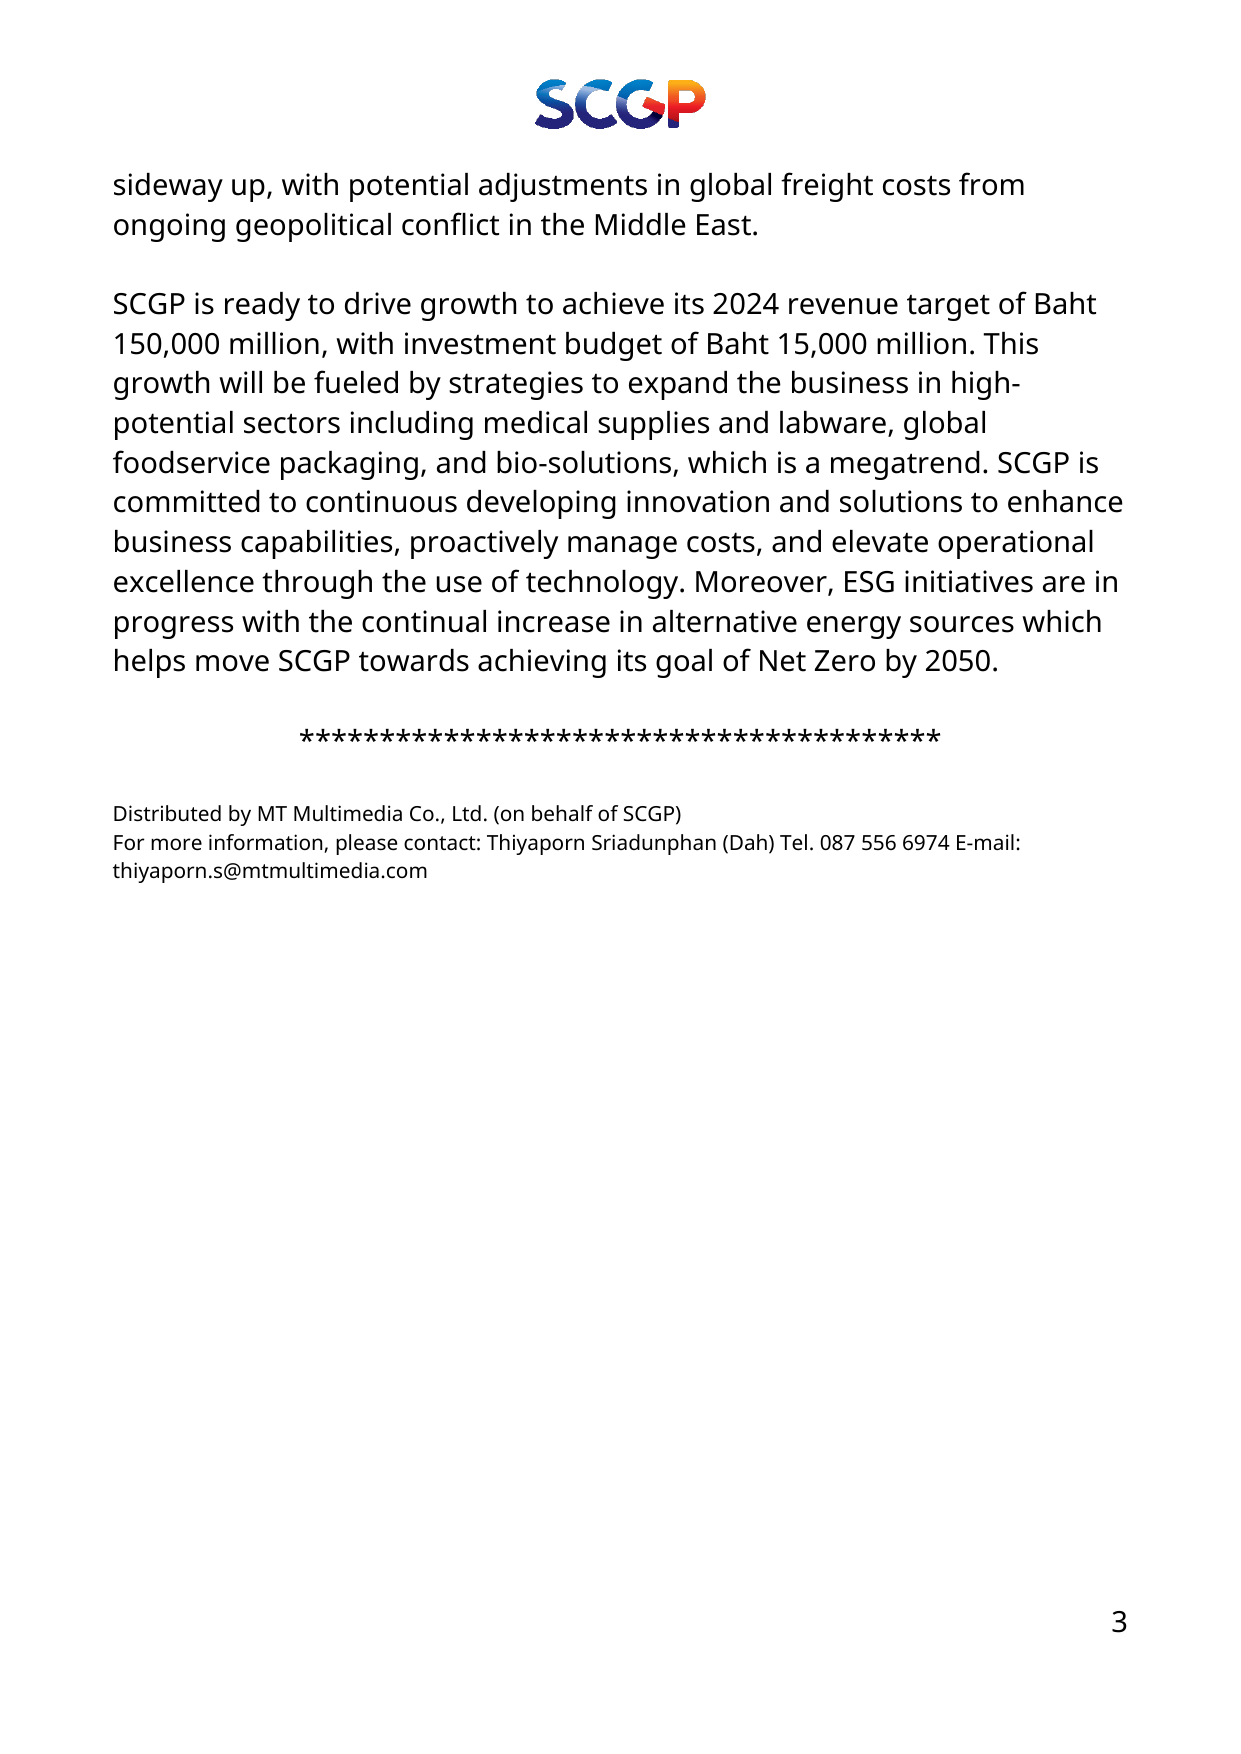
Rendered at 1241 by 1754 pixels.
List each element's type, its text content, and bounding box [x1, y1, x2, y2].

text SCGP is ready to drive growth to achieve its 2024 revenue target of Baht 150,000 million, with investment budget of Baht 15,000 million. This growth will be fueled by strategies to expand the business in high-potential sectors including medical supplies and labware, global foodservice packaging, and bio-solutions, which is a megatrend. SCGP is committed to continuous developing innovation and solutions to enhance business capabilities, proactively manage costs, and elevate operational excellence through the use of technology. Moreover, ESG initiatives are in progress with the continual increase in alternative energy sources which helps move SCGP towards achieving its goal of Net Zero by 2050. [112, 283, 1128, 680]
text For more information, please contact: Thiyaporn Sriadunphan (Dah) Tel. 087 556 6974 E-mail: thiyaporn.s@mtmultimedia.com [112, 828, 1128, 884]
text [112, 164, 1128, 244]
text Distributed by MT Multimedia Co., Ltd. (on behalf of SCGP) [112, 799, 1128, 828]
text **************************************** [112, 720, 1128, 759]
picture [531, 73, 709, 136]
